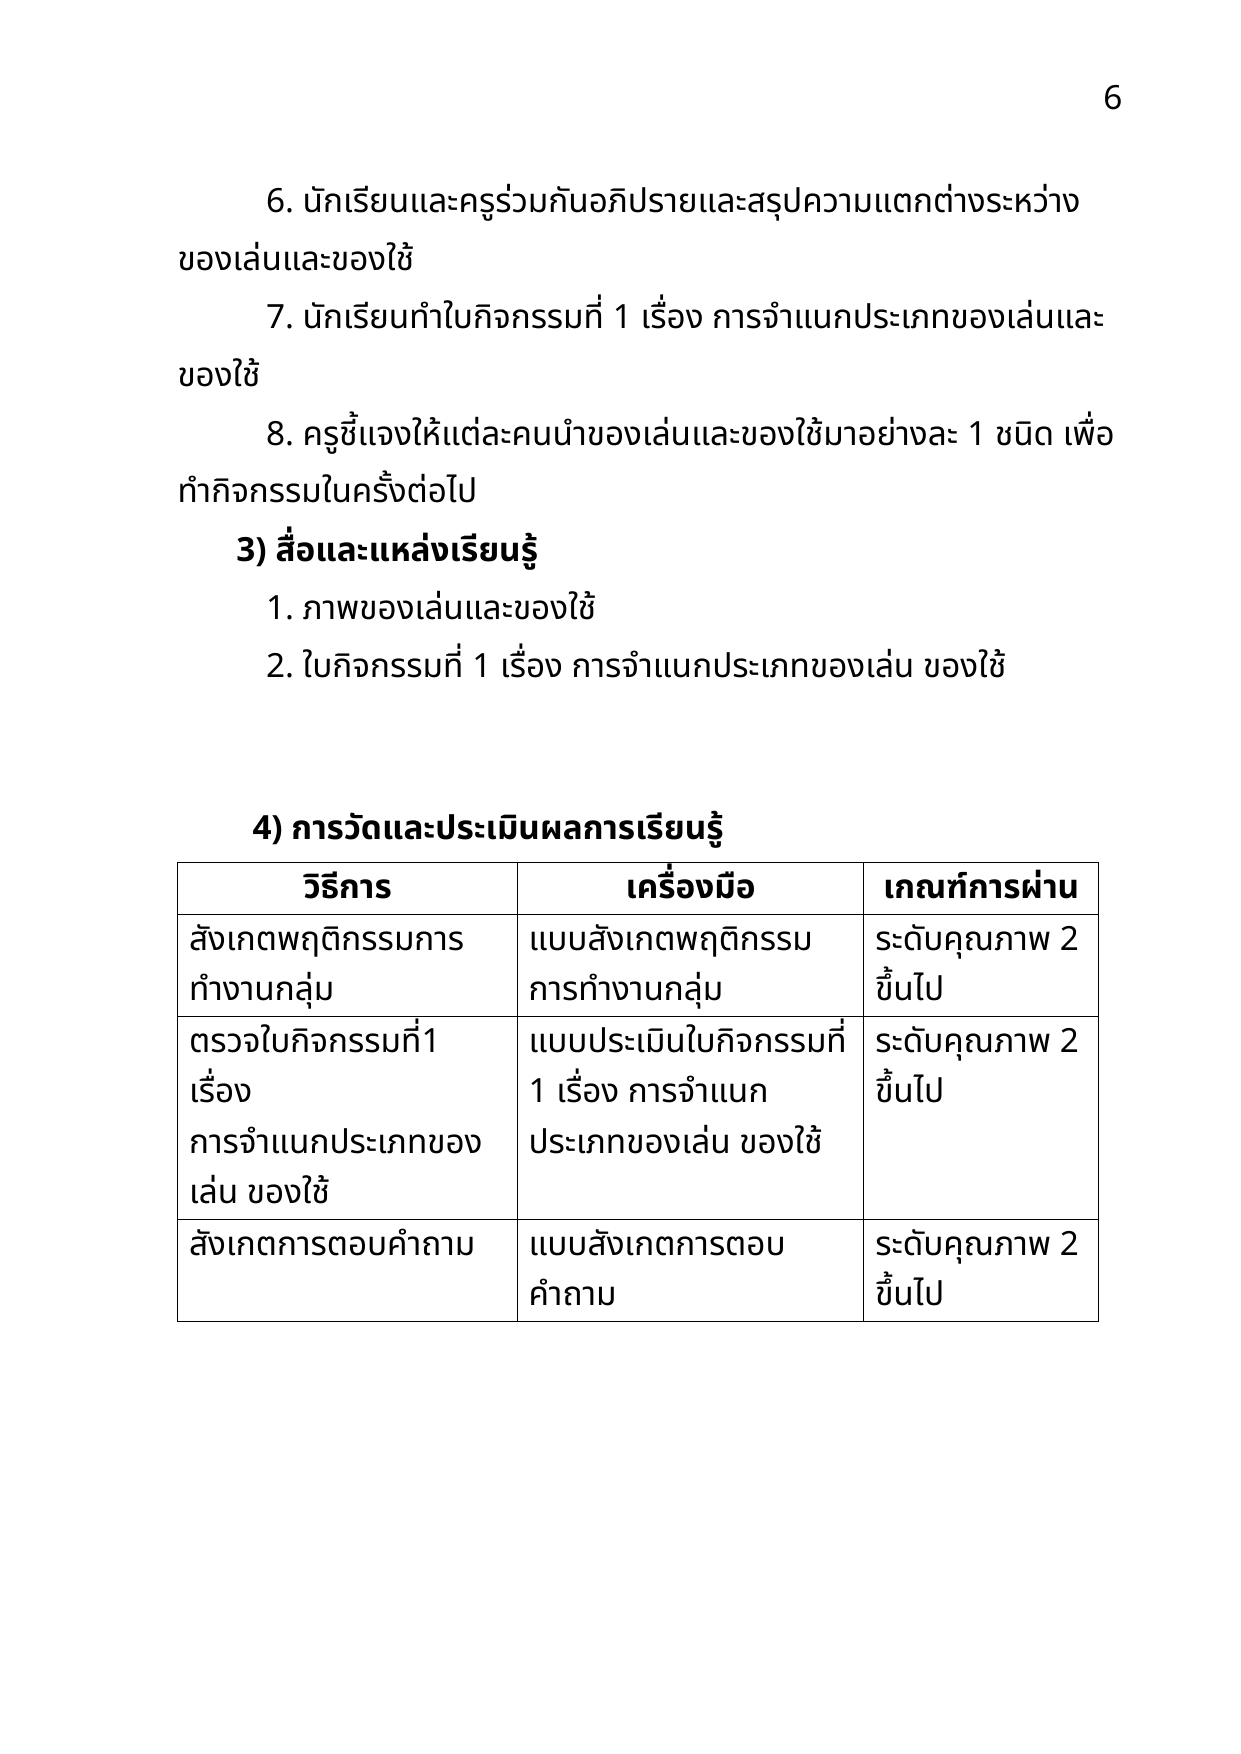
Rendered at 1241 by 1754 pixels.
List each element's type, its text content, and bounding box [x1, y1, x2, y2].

text 8. ครูชี้แจงให้แต่ละคนนำของเล่นและของใช้มาอย่างละ 1 ชนิด เพื่อทำกิจกรรมในครั้งต่อไป [177, 409, 1122, 518]
text 2. ใบกิจกรรมที่ 1 เรื่อง การจำแนกประเภทของเล่น ของใช้ [177, 642, 1122, 692]
table_cell แบบสังเกตพฤติกรรมการทำงานกลุ่ม [518, 915, 863, 1016]
table_cell ตรวจใบกิจกรรมที่1 เรื่อง การจำแนกประเภทของเล่น ของใช้ [178, 1017, 517, 1219]
table_header วิธีการ [178, 863, 517, 914]
table_cell ระดับคุณภาพ 2 ขึ้นไป [864, 1017, 1098, 1219]
table_header เครื่องมือ [518, 863, 863, 914]
text 6. นักเรียนและครูร่วมกันอภิปรายและสรุปความแตกต่างระหว่างของเล่นและของใช้ [177, 177, 1122, 286]
text 7. นักเรียนทำใบกิจกรรมที่ 1 เรื่อง การจำแนกประเภทของเล่นและของใช้ [177, 293, 1122, 402]
table_cell สังเกตพฤติกรรมการทำงานกลุ่ม [178, 915, 517, 1016]
table_cell ระดับคุณภาพ 2 ขึ้นไป [864, 1220, 1098, 1321]
text 1. ภาพของเล่นและของใช้ [177, 583, 1122, 634]
table_header เกณฑ์การผ่าน [864, 863, 1098, 914]
table_cell สังเกตการตอบคำถาม [178, 1220, 517, 1321]
table_cell ระดับคุณภาพ 2 ขึ้นไป [864, 915, 1098, 1016]
text 4) การวัดและประเมินผลการเรียนรู้ [177, 804, 1122, 855]
text 3) สื่อและแหล่งเรียนรู้ [177, 525, 1122, 576]
table_cell แบบประเมินใบกิจกรรมที่ 1 เรื่อง การจำแนกประเภทของเล่น ของใช้ [518, 1017, 863, 1219]
table_cell แบบสังเกตการตอบคำถาม [518, 1220, 863, 1321]
